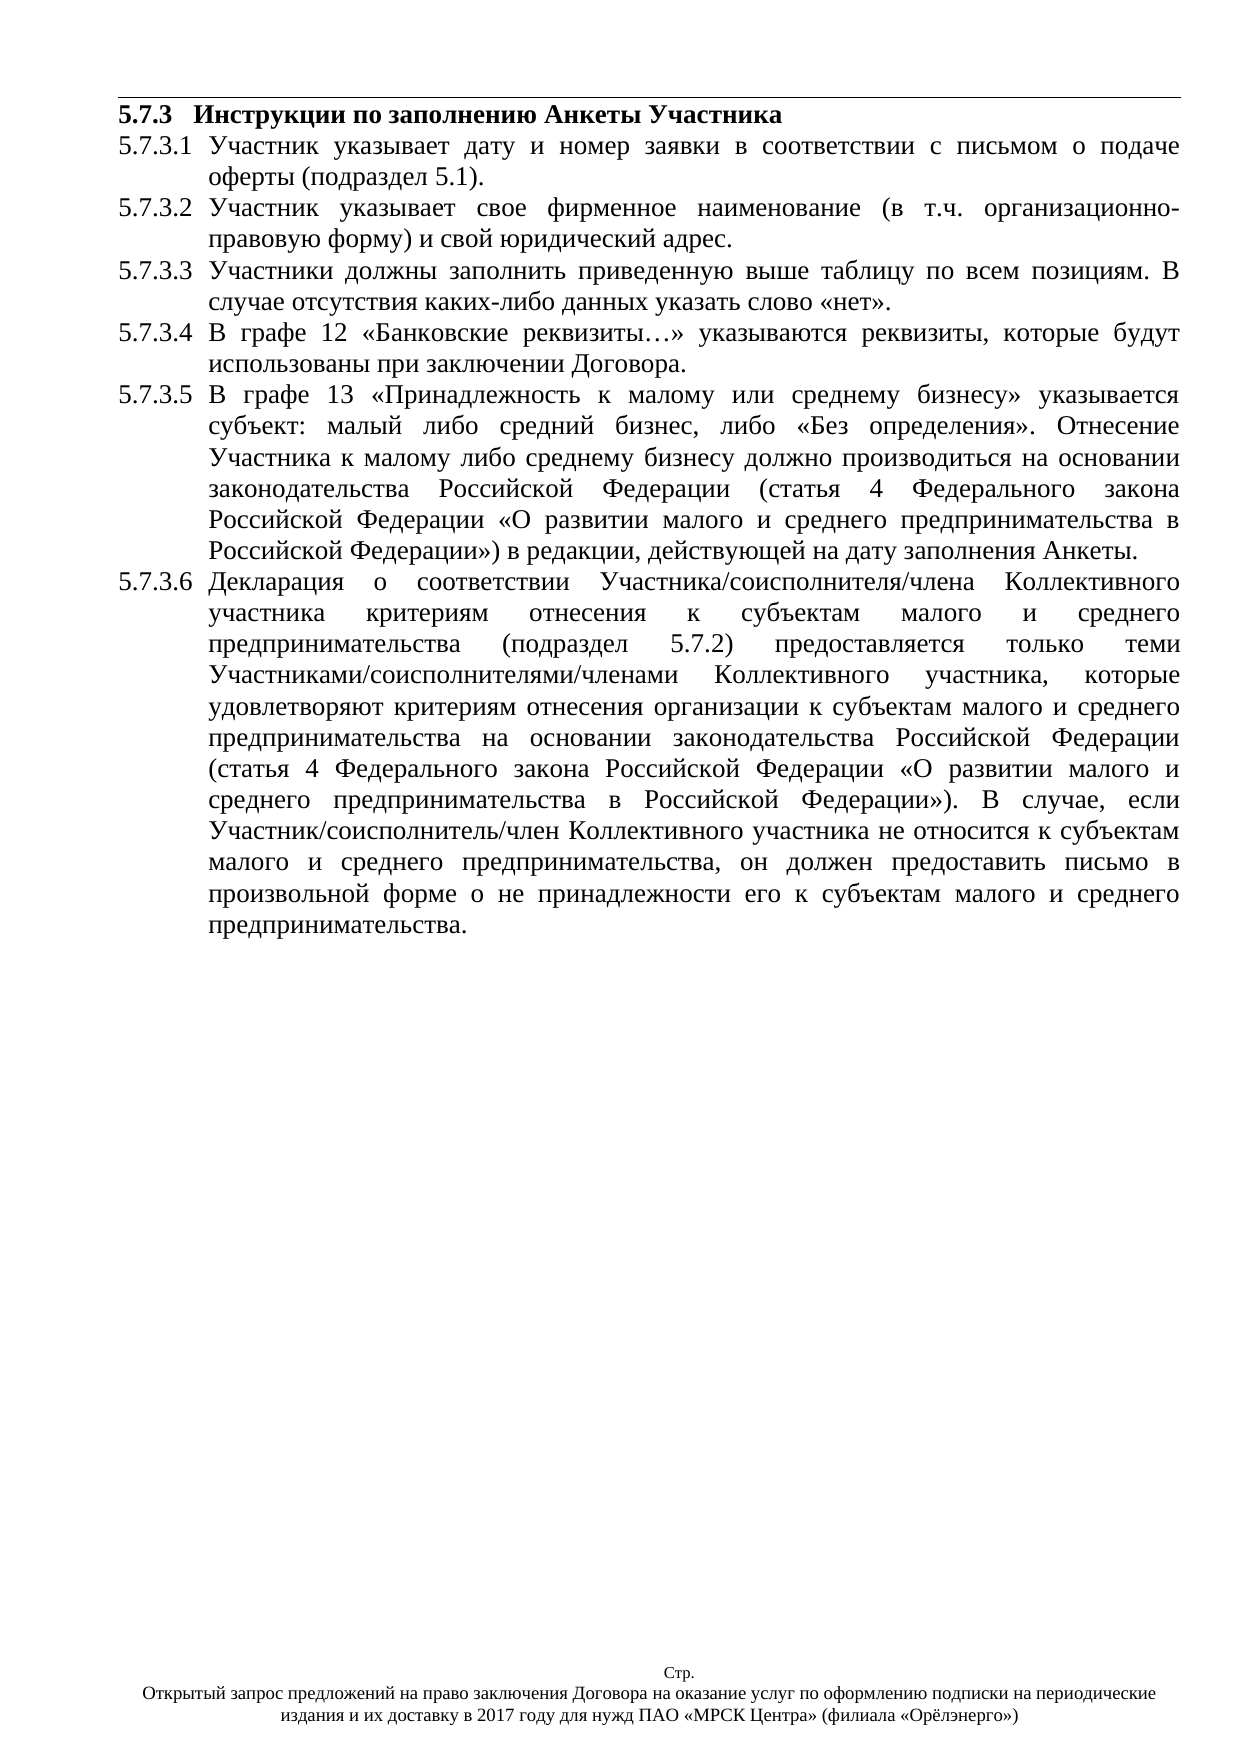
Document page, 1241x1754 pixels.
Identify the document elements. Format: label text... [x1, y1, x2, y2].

list В графе 13 «Принадлежность к малому или среднему бизнесу» указывается субъект: малый либо средний бизнес, либо «Без определения». Отнесение Участника к малому либо среднему бизнесу должно производиться на основании законодательства Российской Федерации (статья 4 Федерального закона Российской Федерации «О развитии малого и среднего предпринимательства в Российской Федерации») в редакции, действующей на дату заполнения Анкеты. [118, 378, 1181, 565]
list Участник указывает свое фирменное наименование (в т.ч. организационно-правовую форму) и свой юридический адрес. [118, 191, 1181, 254]
list Участник указывает дату и номер заявки в соответствии с письмом о подаче оферты (подраздел 5.1). [118, 129, 1181, 191]
list Декларация о соответствии Участника/соисполнителя/члена Коллективного участника критериям отнесения к субъектам малого и среднего предпринимательства (подраздел 5.7.2) предоставляется только теми Участниками/соисполнителями/членами Коллективного участника, которые удовлетворяют критериям отнесения организации к субъектам малого и среднего предпринимательства на основании законодательства Российской Федерации (статья 4 Федерального закона Российской Федерации «О развитии малого и среднего предпринимательства в Российской Федерации»). В случае, если Участник/соисполнитель/член Коллективного участника не относится к субъектам малого и среднего предпринимательства, он должен предоставить письмо в произвольной форме о не принадлежности его к субъектам малого и среднего предпринимательства. [118, 565, 1181, 939]
subtitle Инструкции по заполнению Анкеты Участника [118, 98, 1181, 129]
list Участники должны заполнить приведенную выше таблицу по всем позициям. В случае отсутствия каких-либо данных указать слово «нет». [118, 254, 1181, 316]
list В графе 12 «Банковские реквизиты…» указываются реквизиты, которые будут использованы при заключении Договора. [118, 316, 1181, 378]
